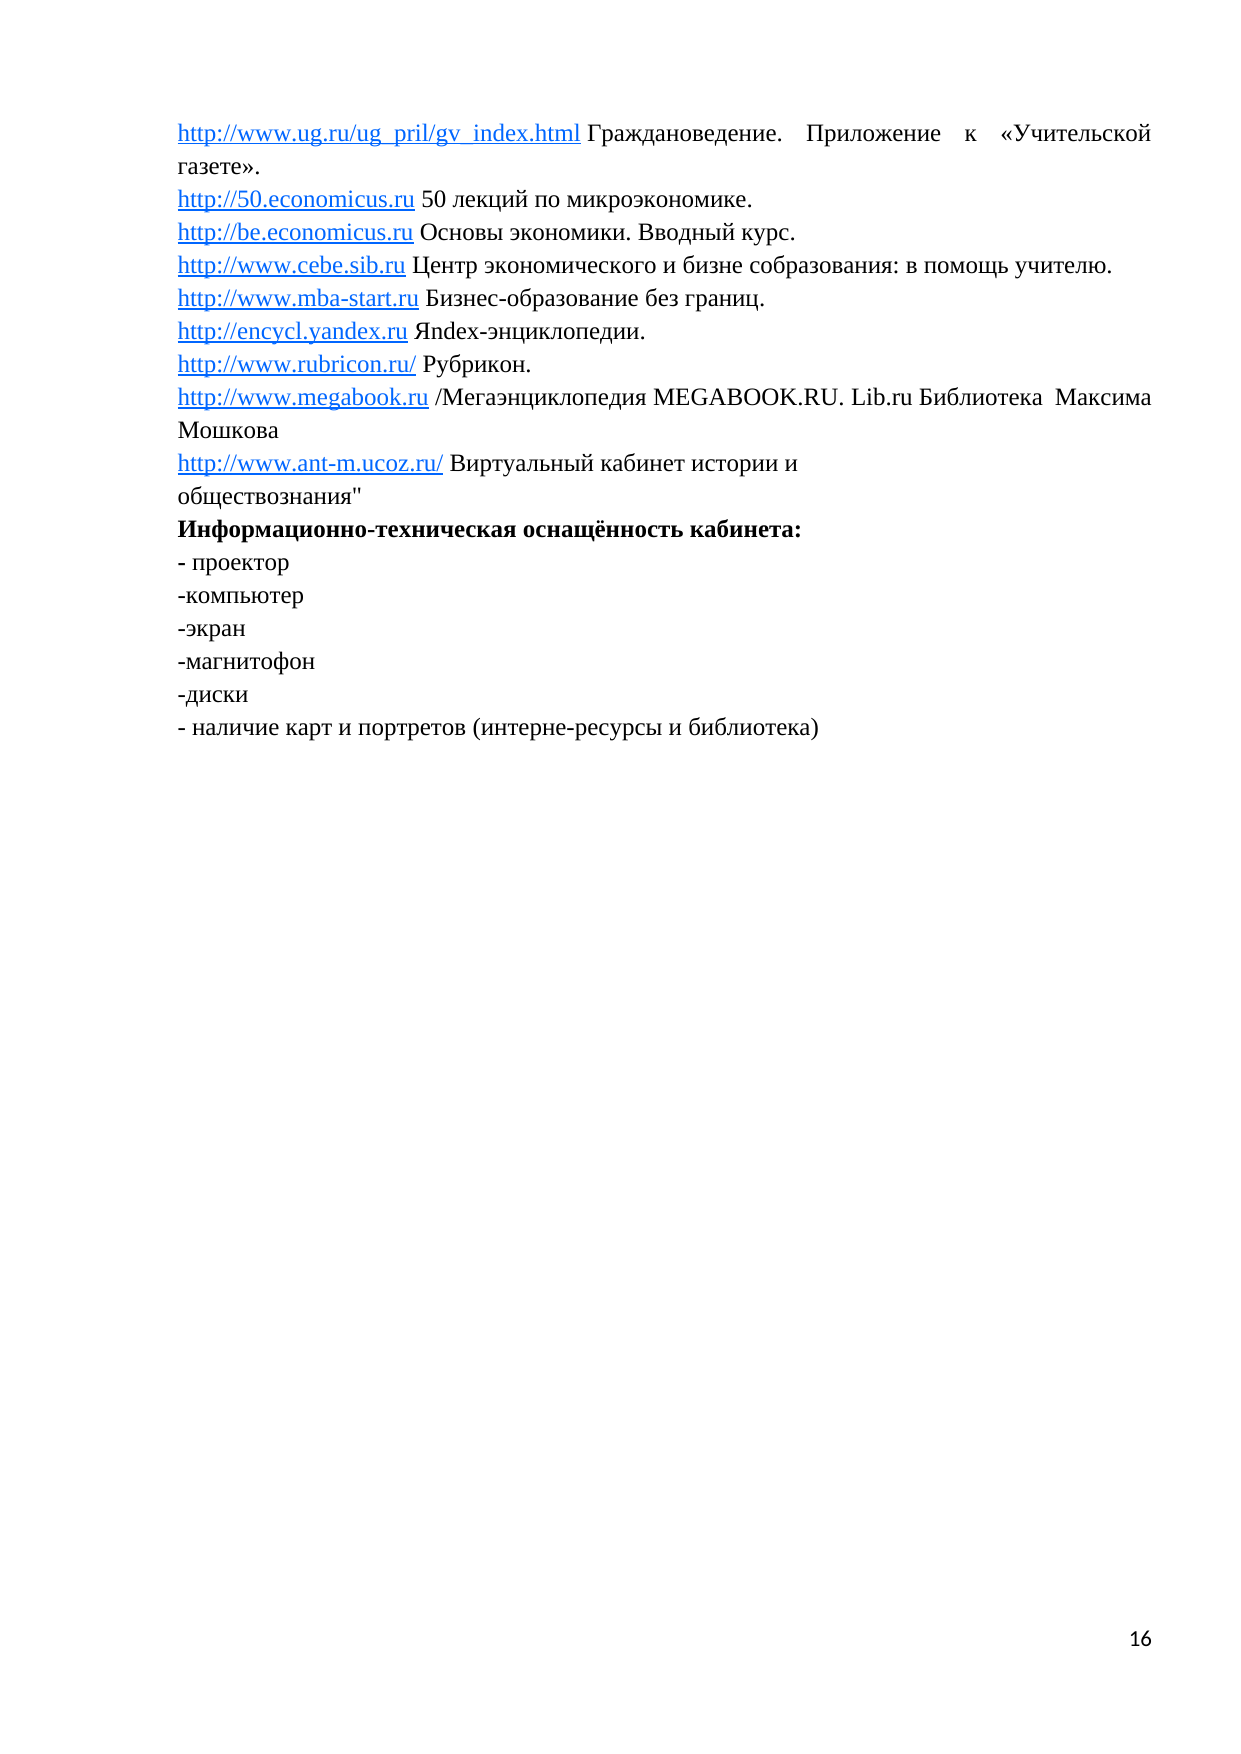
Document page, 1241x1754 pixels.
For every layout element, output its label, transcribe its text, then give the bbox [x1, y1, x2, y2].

text http://www.cebe.sib.ru Центр экономического и бизне собразования: в помощь учителю. [177, 250, 1152, 279]
text Информационно-техническая оснащённость кабинета: [177, 514, 1152, 543]
text http://50.economicus.ru 50 лекций по микроэкономике. [177, 184, 1152, 213]
text http://be.economicus.ru Основы экономики. Вводный курс. [177, 217, 1152, 246]
text http://www.megabook.ru /Мегаэнциклопедия MEGABOOK.RU. Lib.ru Библиотека Максима Мошкова [177, 382, 1152, 444]
text обществознания" [177, 481, 1152, 510]
text -магнитофон [177, 646, 1152, 675]
text http://www.ug.ru/ug_pril/gv_index.html Граждановедение. Приложение к «Учительской газете». [177, 118, 1152, 180]
text -диски [177, 679, 1152, 708]
text http://www.rubricon.ru/ Рубрикон. [177, 349, 1152, 378]
text -экран [177, 613, 1152, 642]
text http://www.mba-start.ru Бизнес-образование без границ. [177, 283, 1152, 312]
text - проектор [177, 547, 1152, 576]
text -компьютер [177, 580, 1152, 609]
text http://www.ant-m.ucoz.ru/ Виртуальный кабинет истории и [177, 448, 1152, 477]
text http://encycl.yandex.ru Яndex-энциклопедии. [177, 316, 1152, 345]
text - наличие карт и портретов (интерне-ресурсы и библиотека) [177, 712, 1152, 741]
